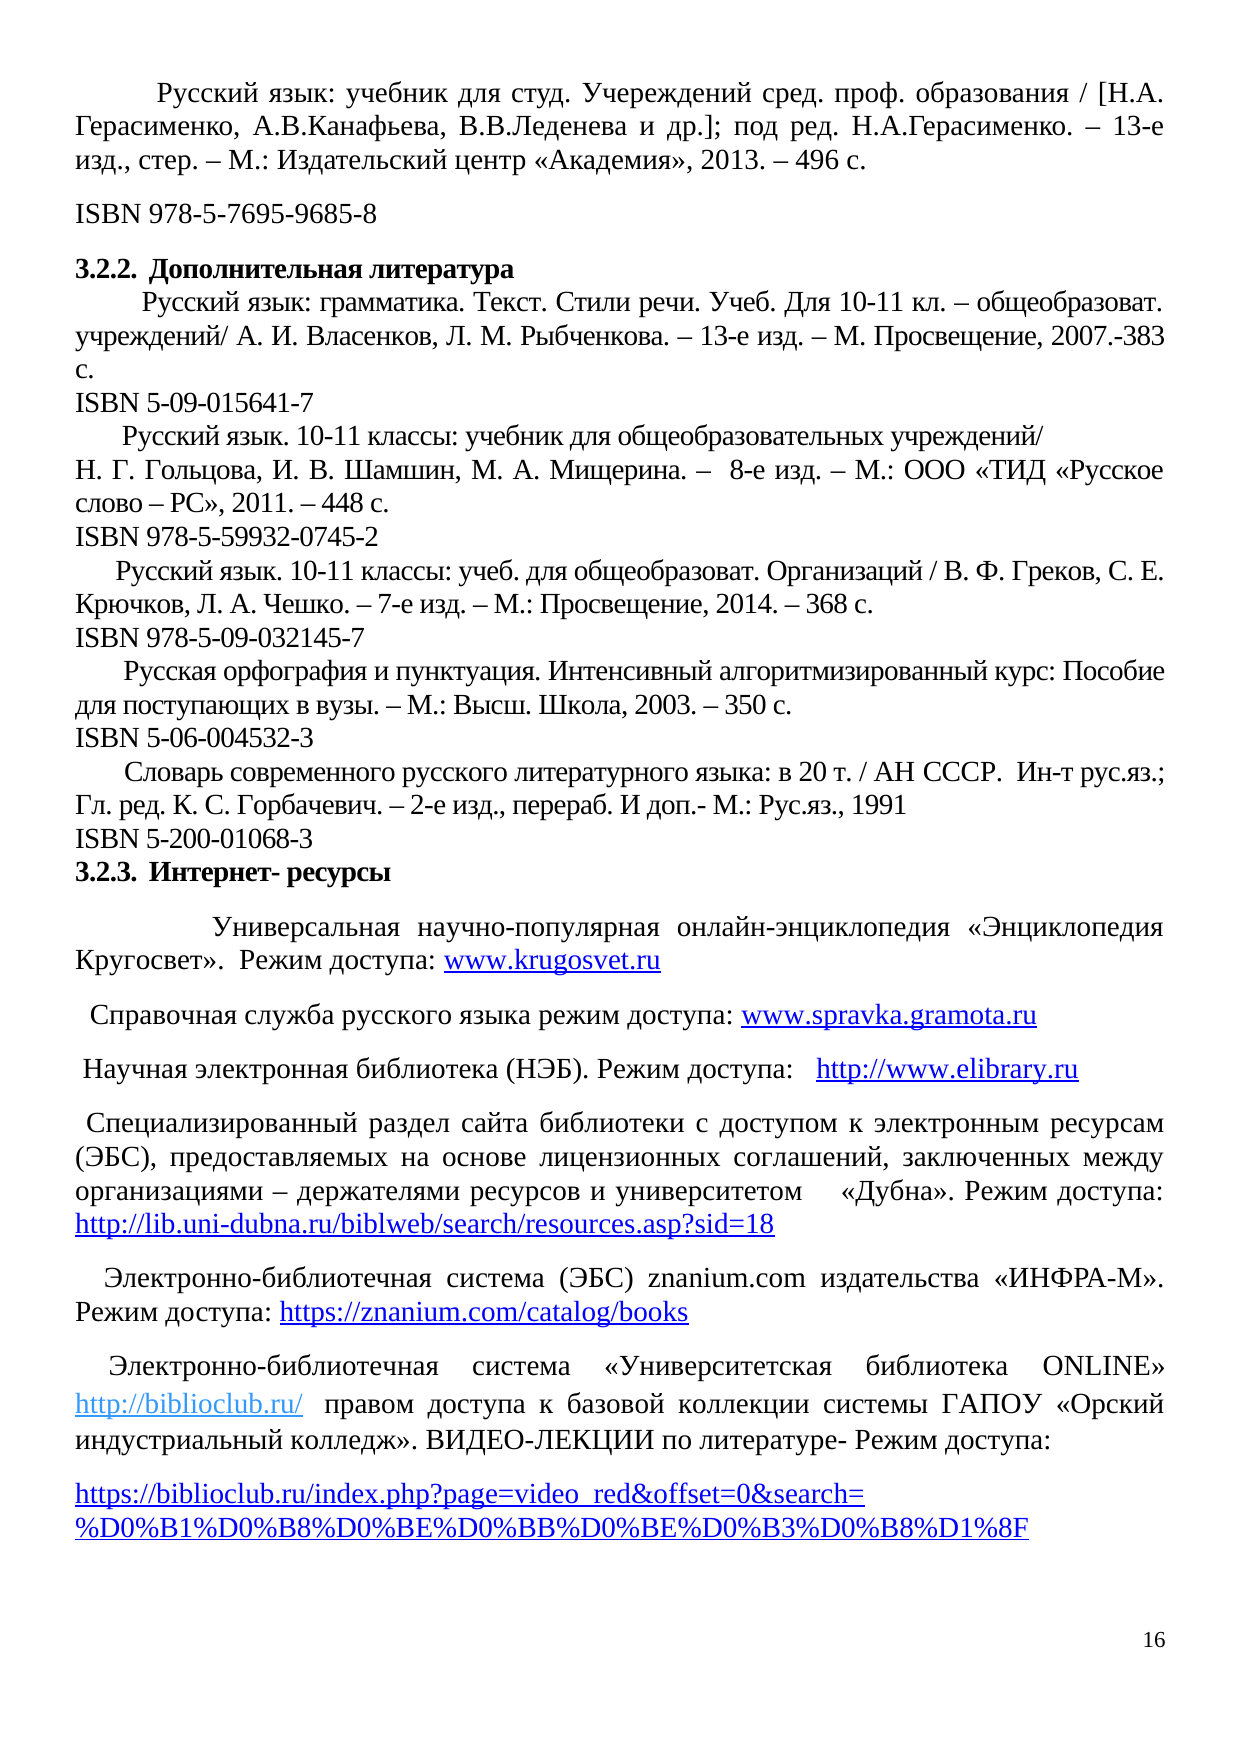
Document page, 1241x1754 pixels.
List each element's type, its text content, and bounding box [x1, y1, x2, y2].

list Интернет- ресурсы [75, 854, 1165, 888]
text Электронно-библиотечная система (ЭБС) znanium.com издательства «ИНФРА-М». Режим доступа: https://znanium.com/catalog/books [75, 1261, 1165, 1328]
text Электронно-библиотечная система «Университетская библиотека ONLINE» http://biblioclub.ru/ правом доступа к базовой коллекции системы ГАПОУ «Орский индустриальный колледж». ВИДЕО-ЛЕКЦИИ по литературе- Режим доступа: [324, 1419, 1165, 1455]
text Универсальная научно-популярная онлайн-энциклопедия «Энциклопедия Кругосвет». Режим доступа: www.krugosvet.ru [75, 909, 1165, 976]
list https://biblioclub.ru/index.php?page=video_red&offset=0&search=%D0%B1%D0%B8%D0%BE%D0%BB%D0%BE%D0%B3%D0%B8%D1%8F [75, 1476, 1165, 1543]
text Справочная служба русского языка режим доступа: www.spravka.gramota.ru [75, 997, 1165, 1030]
list ISBN 978-5-59932-0745-2 [75, 519, 1165, 553]
list ISBN 978-5-09-032145-7 [75, 620, 1165, 653]
list ISBN 5-06-004532-3 [75, 720, 1165, 754]
text ISBN 978-5-7695-9685-8 [75, 196, 1165, 230]
list Русский язык: грамматика. Текст. Стили речи. Учеб. Для 10-11 кл. – общеобразоват. учреждений/ А. И. Власенков, Л. М. Рыбченкова. – 13-е изд. – М. Просвещение, 2007.-383 с. [75, 284, 1165, 385]
text Электронно-библиотечная система «Университетская библиотека ONLINE» http://biblioclub.ru/ правом доступа к базовой коллекции системы ГАПОУ «Орский индустриальный колледж». ВИДЕО-ЛЕКЦИИ по литературе- Режим доступа: [75, 1348, 1165, 1386]
list Русская орфография и пунктуация. Интенсивный алгоритмизированный курс: Пособие для поступающих в вузы. – М.: Высш. Школа, 2003. – 350 с. [75, 653, 1165, 720]
list Словарь современного русского литературного языка: в 20 т. / АН CCCР. Ин-т рус.яз.; Гл. ред. К. С. Горбачевич. – 2-е изд., перераб. И доп.- М.: Рус.яз., 1991 [75, 754, 1165, 821]
list Русский язык. 10-11 классы: учебник для общеобразовательных учреждений/ [75, 418, 1165, 452]
list ISBN 5-200-01068-3 [75, 821, 1165, 854]
text Специализированный раздел сайта библиотеки с доступом к электронным ресурсам (ЭБС), предоставляемых на основе лицензионных соглашений, заключенных между организациями – держателями ресурсов и университетом «Дубна». Режим доступа: http://lib.uni-dubna.ru/biblweb/search/resources.asp?sid=18 [75, 1106, 1165, 1240]
list Русский язык. 10-11 классы: учеб. для общеобразоват. Организаций / В. Ф. Греков, С. Е. Крючков, Л. А. Чешко. – 7-е изд. – М.: Просвещение, 2014. – 368 с. [75, 553, 1165, 620]
list Дополнительная литература [75, 251, 1165, 284]
text Русский язык: учебник для студ. Учереждений сред. проф. образования / [Н.А. Герасименко, А.В.Канафьева, В.В.Леденева и др.]; под ред. Н.А.Герасименко. – 13-е изд., стер. – М.: Издательский центр «Академия», 2013. – 496 с. [75, 75, 1165, 176]
list Н. Г. Гольцова, И. В. Шамшин, М. А. Мищерина. – 8-е изд. – М.: ООО «ТИД «Русское слово – РС», 2011. – 448 с. [75, 452, 1165, 519]
text Научная электронная библиотека (НЭБ). Режим доступа: http://www.elibrary.ru [75, 1051, 1165, 1085]
list ISBN 5-09-015641-7 [75, 385, 1165, 418]
